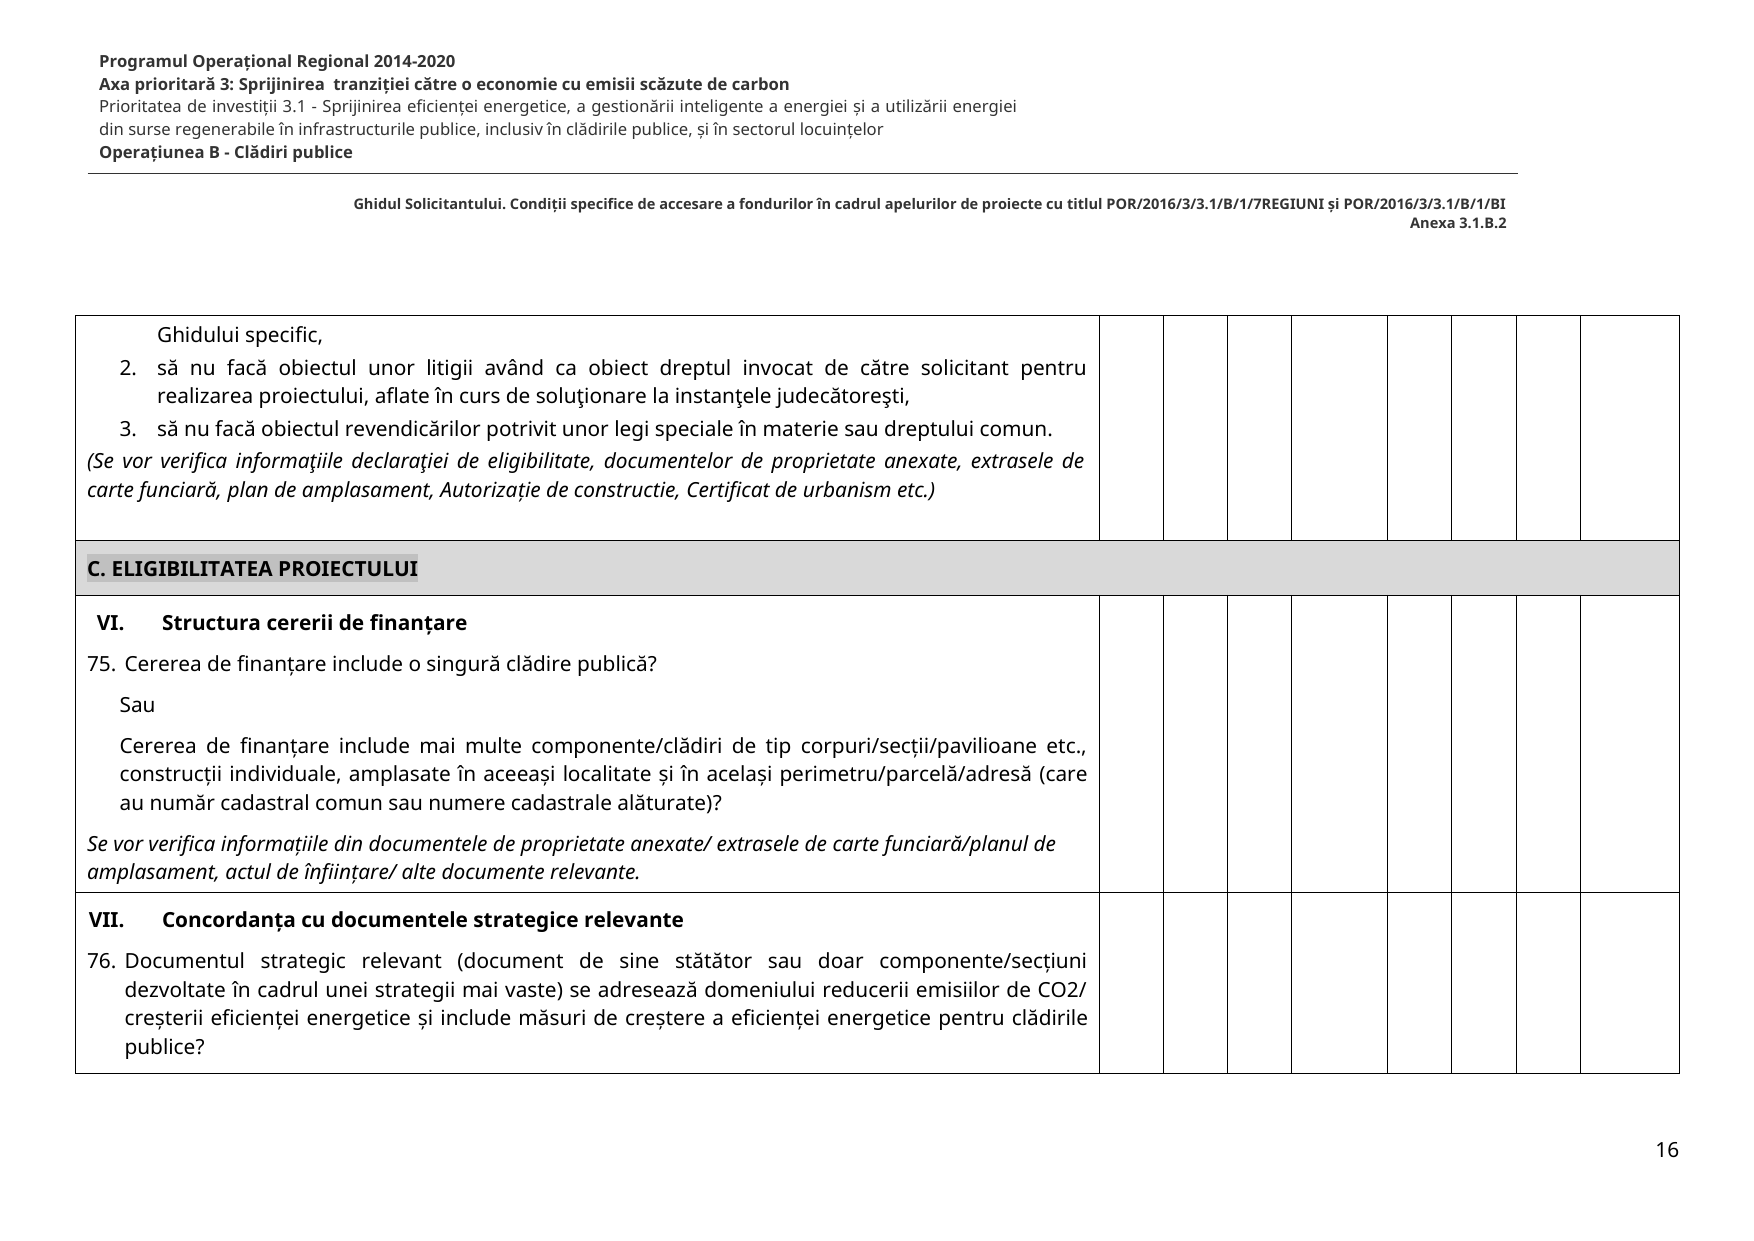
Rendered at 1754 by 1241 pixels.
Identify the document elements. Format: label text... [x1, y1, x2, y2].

table_cell [1100, 893, 1163, 1073]
table_cell [1517, 316, 1580, 540]
table_cell [1164, 316, 1227, 540]
table_cell Concordanţa cu documentele strategice relevante Documentul strategic relevant (document de sine stătător sau doar componente/secțiuni dezvoltate în cadrul unei strategii mai vaste) se adresează domeniului reducerii emisiilor de CO2/ creșterii eficienţei energetice şi include măsuri de creştere a eficienţei energetice pentru clădirile publice? [76, 893, 1099, 1073]
table_cell [1164, 596, 1227, 892]
table_cell [1388, 596, 1451, 892]
table_cell [1581, 316, 1679, 540]
table_cell [1517, 893, 1580, 1073]
table_cell [1388, 893, 1451, 1073]
table_cell [1228, 596, 1291, 892]
table_cell [1517, 596, 1580, 892]
table_cell [1100, 596, 1163, 892]
table_cell [1164, 893, 1227, 1073]
table_cell [1452, 316, 1516, 540]
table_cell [76, 316, 1099, 540]
table_cell [1452, 893, 1516, 1073]
table_cell [1581, 596, 1679, 892]
table_cell [1228, 316, 1291, 540]
table_cell [1228, 893, 1291, 1073]
table_cell [1292, 316, 1387, 540]
table_cell [1292, 596, 1387, 892]
table_cell Structura cererii de finanţare Cererea de finanțare include o singură clădire publică? Sau Cererea de finanțare include mai multe componente/clădiri de tip corpuri/secții/pavilioane etc., construcții individuale, amplasate în aceeași localitate și în același perimetru/parcelă/adresă (care au număr cadastral comun sau numere cadastrale alăturate)? Se vor verifica informaţiile din documentele de proprietate anexate/ extrasele de carte funciară/planul de amplasament, actul de înființare/ alte documente relevante. [76, 596, 1099, 892]
table_cell [1100, 316, 1163, 540]
table_cell [1452, 596, 1516, 892]
table_cell C. ELIGIBILITATEA PROIECTULUI [76, 541, 1679, 595]
table_cell [1292, 893, 1387, 1073]
table_cell [1388, 316, 1451, 540]
table_cell [1581, 893, 1679, 1073]
